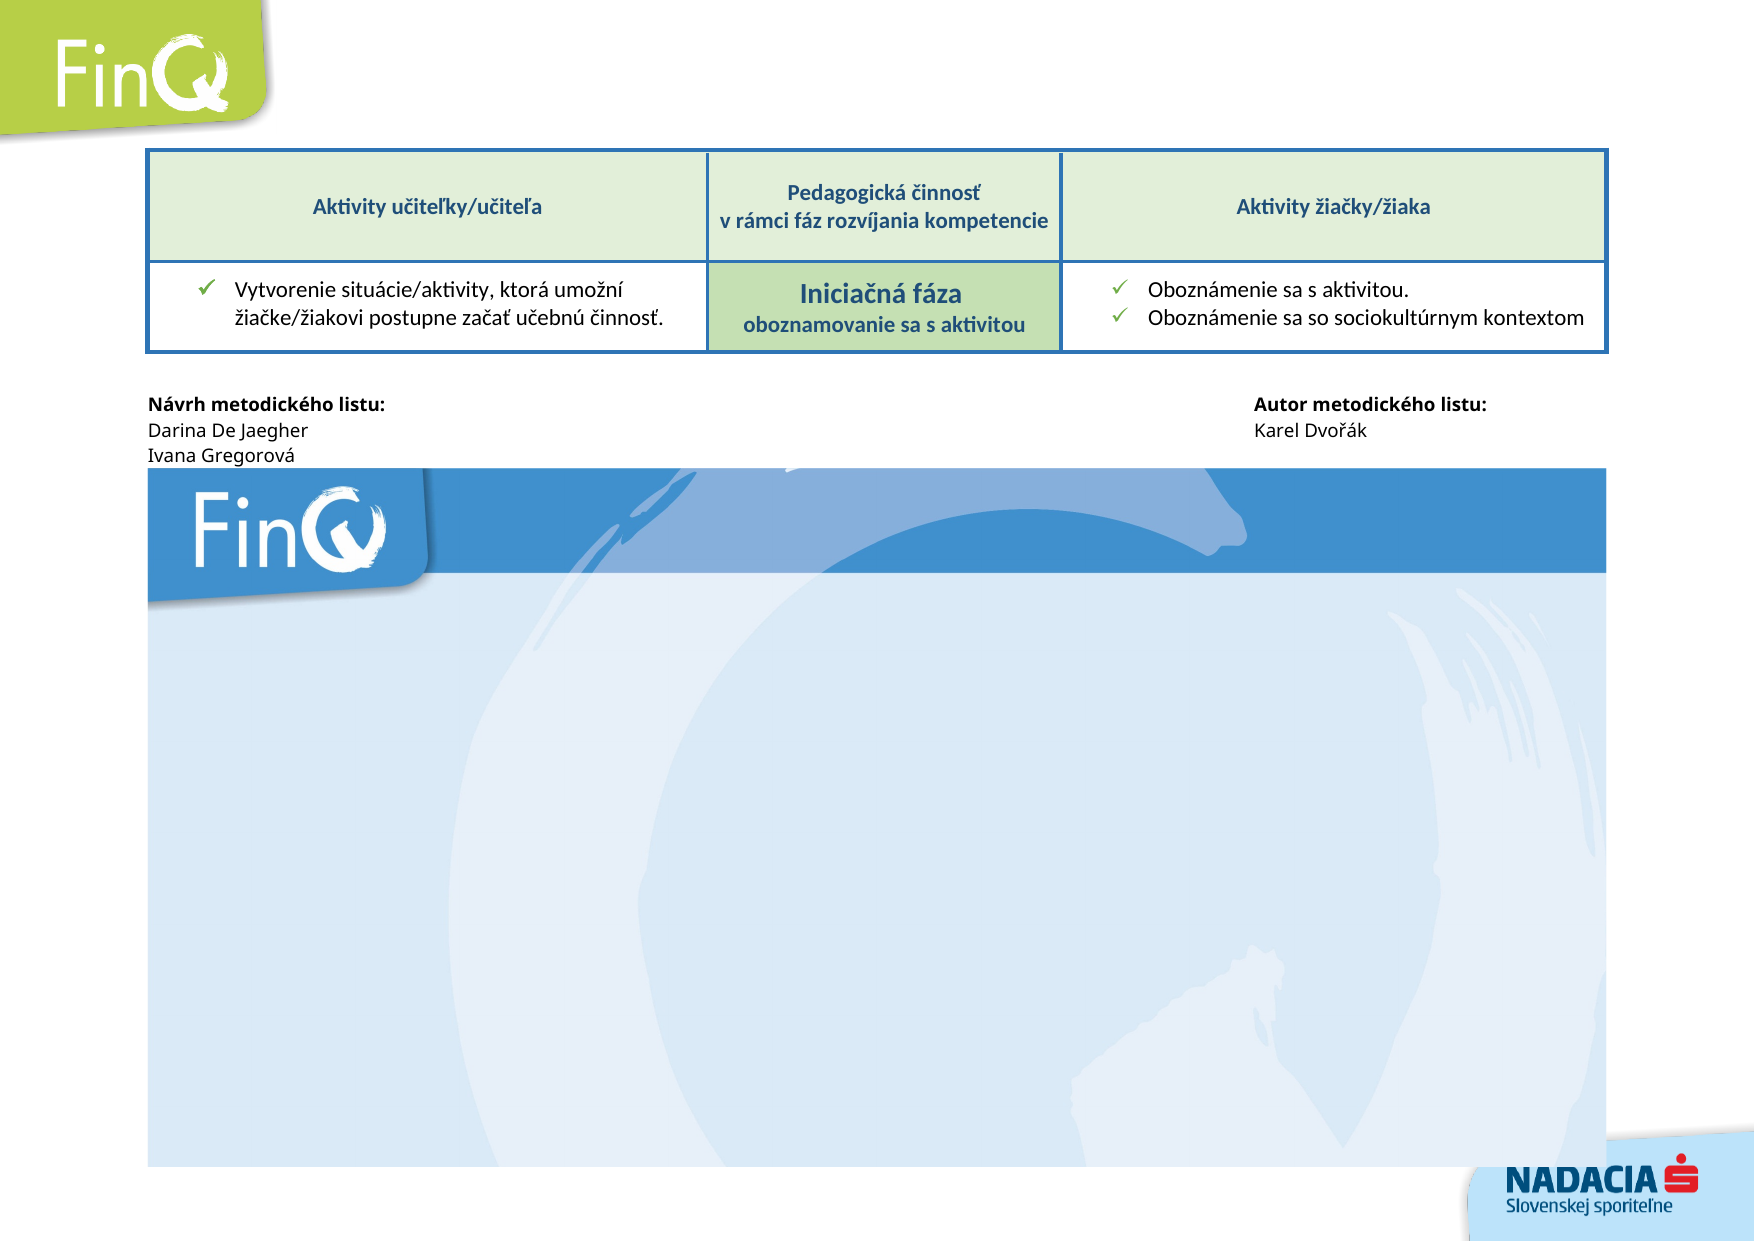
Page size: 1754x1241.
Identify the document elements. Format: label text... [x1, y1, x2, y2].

table_cell Iniciačná fáza oboznamovanie sa s aktivitou [709, 263, 1059, 350]
table_header Aktivity žiačky/žiaka [1063, 152, 1604, 260]
table_cell Vytvorenie situácie/aktivity, ktorá umožní žiačke/žiakovi postupne začať učebnú činnosť. [150, 263, 706, 350]
table_cell Oboznámenie sa s aktivitou. Oboznámenie sa so sociokultúrnym kontextom v rámci triedy/skupiny. [1063, 263, 1604, 350]
picture [147, 468, 1754, 1241]
table_header Aktivity učiteľky/učiteľa [150, 152, 707, 260]
picture [0, 0, 292, 165]
table_header Pedagogická činnosť v rámci fáz rozvíjania kompetencie [709, 152, 1061, 260]
